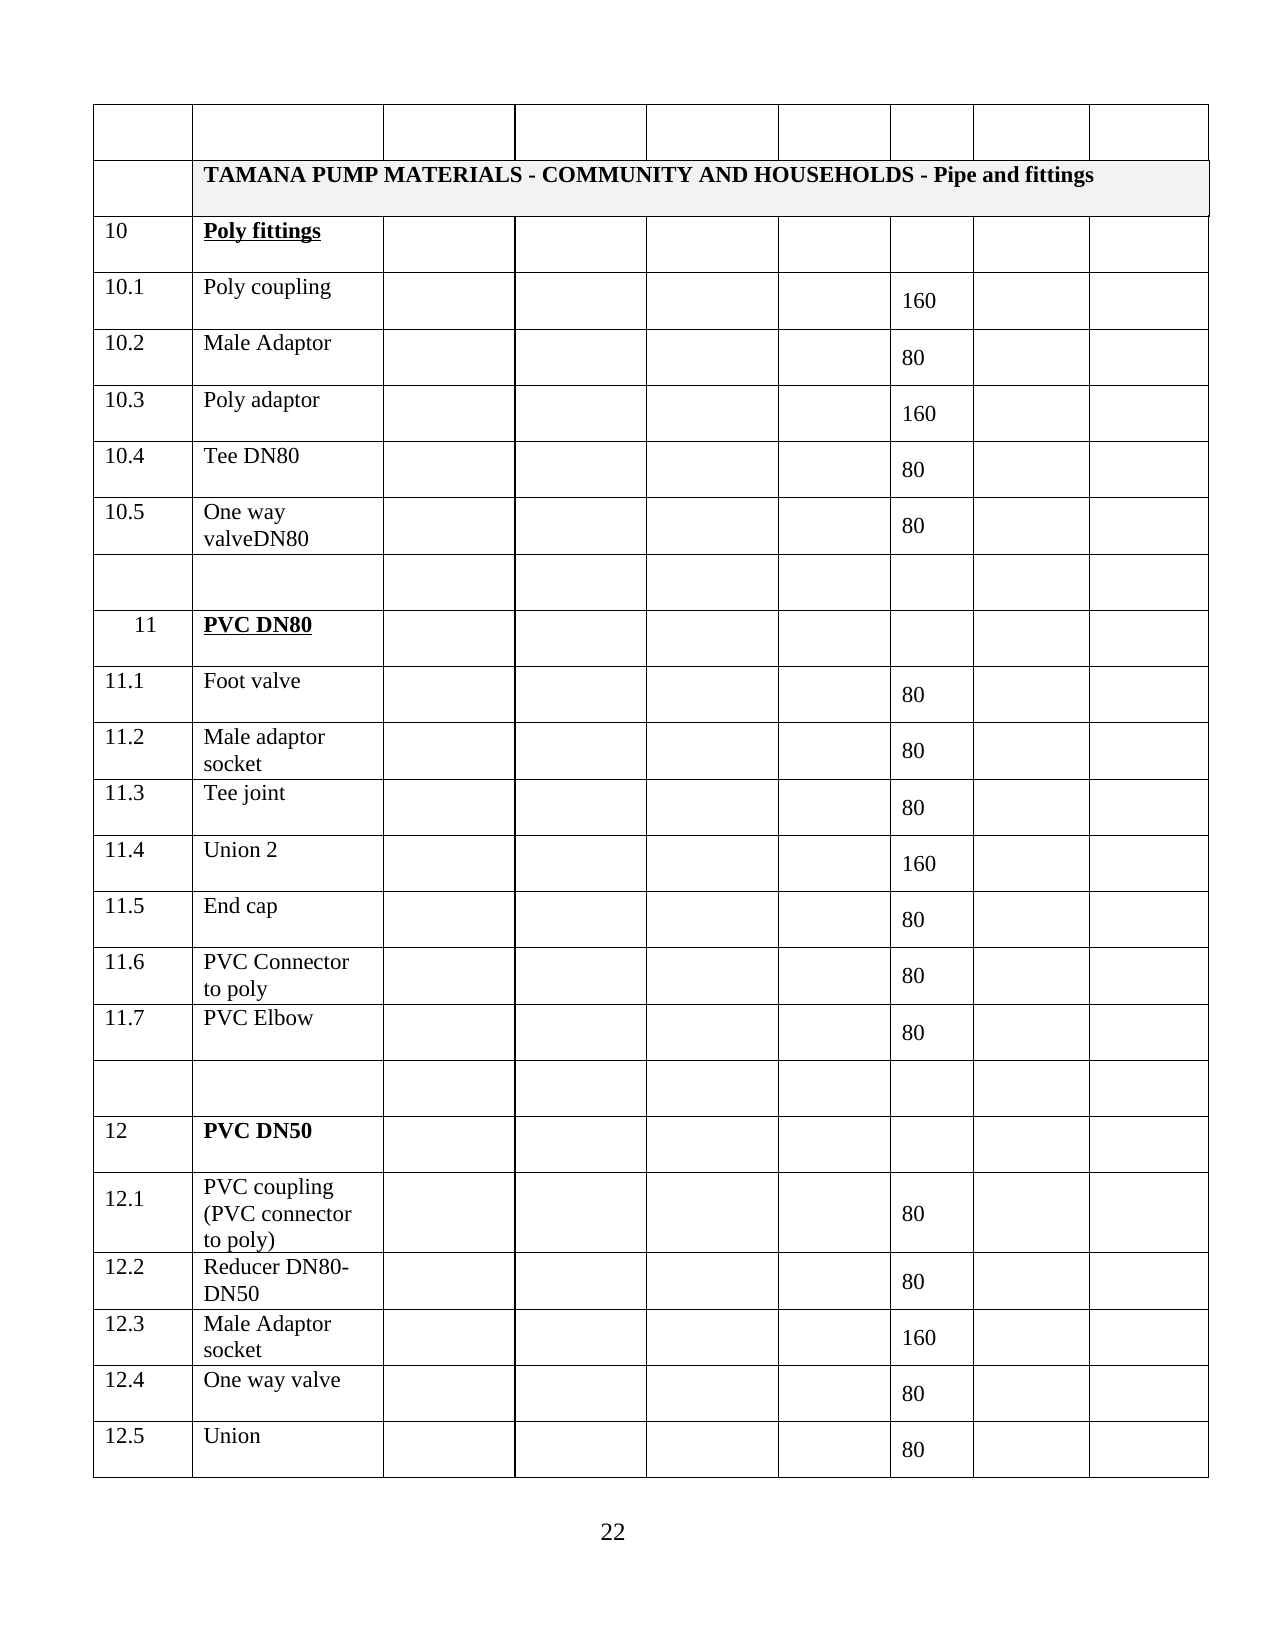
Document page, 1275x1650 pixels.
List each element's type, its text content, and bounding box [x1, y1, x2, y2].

table_cell [647, 1005, 778, 1060]
table_cell [94, 555, 192, 610]
table_cell [647, 611, 778, 666]
table_cell [384, 611, 514, 666]
table_cell [516, 386, 646, 441]
table_cell [891, 1061, 973, 1116]
table_cell Poly coupling [193, 273, 383, 328]
table_cell [647, 217, 778, 272]
table_cell [647, 948, 778, 1003]
table_cell [516, 1061, 646, 1116]
table_cell [384, 667, 514, 722]
table_cell 11.1 [94, 667, 192, 722]
table_cell [384, 1005, 514, 1060]
table_cell 10.3 [94, 386, 192, 441]
table_cell [516, 1173, 646, 1252]
table_cell [1090, 1173, 1208, 1252]
table_cell [891, 217, 973, 272]
table_cell [779, 1310, 890, 1365]
table_cell [516, 948, 646, 1003]
table_cell Poly adaptor [193, 386, 383, 441]
table_cell [779, 555, 890, 610]
table_cell [779, 442, 890, 497]
table_cell [974, 1117, 1089, 1172]
table_cell [647, 1173, 778, 1252]
table_cell One way valve [193, 1366, 383, 1421]
table_cell [974, 105, 1089, 160]
table_cell Tee joint [193, 780, 383, 835]
table_cell Union [193, 1422, 383, 1477]
table_cell [779, 1253, 890, 1308]
table_cell 12 [94, 1117, 192, 1172]
table_cell [974, 217, 1089, 272]
table_cell 10.4 [94, 442, 192, 497]
table_cell [974, 386, 1089, 441]
table_cell 80 [891, 1422, 973, 1477]
table_cell [94, 1061, 192, 1116]
table_cell [384, 105, 514, 160]
table_cell [1090, 780, 1208, 835]
table_cell [974, 667, 1089, 722]
table_cell [779, 1173, 890, 1252]
table_cell [1090, 723, 1208, 778]
table_cell 80 [891, 1253, 973, 1308]
table_cell 80 [891, 780, 973, 835]
table_cell [384, 892, 514, 947]
table_cell 80 [891, 948, 973, 1003]
table_cell 80 [891, 892, 973, 947]
table_cell [779, 217, 890, 272]
table_cell [974, 498, 1089, 553]
table_cell [384, 217, 514, 272]
table_cell [384, 1061, 514, 1116]
table_cell [647, 836, 778, 891]
table_cell [1090, 330, 1208, 385]
table_cell Foot valve [193, 667, 383, 722]
table_cell [516, 723, 646, 778]
table_cell [974, 836, 1089, 891]
table_cell [779, 948, 890, 1003]
table_cell [974, 780, 1089, 835]
table_cell [974, 948, 1089, 1003]
table_cell 80 [891, 442, 973, 497]
table_cell [647, 105, 778, 160]
table_cell [94, 161, 192, 216]
table_cell [384, 555, 514, 610]
table_cell 80 [891, 1005, 973, 1060]
table_cell [384, 498, 514, 553]
table_cell [891, 1117, 973, 1172]
table_cell [647, 1366, 778, 1421]
table_cell [974, 1422, 1089, 1477]
table_cell [647, 555, 778, 610]
table_cell [1090, 1253, 1208, 1308]
table_cell 11.7 [94, 1005, 192, 1060]
table_cell 80 [891, 1366, 973, 1421]
table_cell [974, 1253, 1089, 1308]
table_cell [974, 723, 1089, 778]
table_cell [647, 892, 778, 947]
table_cell One way valveDN80 [193, 498, 383, 553]
table_cell [1090, 667, 1208, 722]
table_cell [891, 105, 973, 160]
table_cell [516, 892, 646, 947]
table_cell [384, 442, 514, 497]
table_cell [384, 1253, 514, 1308]
table_cell [647, 723, 778, 778]
table_cell [94, 105, 192, 160]
table_cell [193, 555, 383, 610]
table_cell [384, 1310, 514, 1365]
table_cell [1090, 442, 1208, 497]
table_cell [647, 442, 778, 497]
table_cell [779, 330, 890, 385]
table_cell [1090, 1061, 1208, 1116]
table_cell [384, 780, 514, 835]
table_cell 80 [891, 1173, 973, 1252]
table_cell [516, 1310, 646, 1365]
table_cell 12.5 [94, 1422, 192, 1477]
table_cell [1090, 1366, 1208, 1421]
table_cell [779, 1005, 890, 1060]
table_cell [1090, 217, 1208, 272]
table_cell [647, 386, 778, 441]
table_cell [891, 611, 973, 666]
table_cell [516, 217, 646, 272]
table_cell [516, 1117, 646, 1172]
table_cell Poly fittings [193, 217, 383, 272]
table_cell [516, 498, 646, 553]
table_cell 11.5 [94, 892, 192, 947]
table_cell [516, 836, 646, 891]
table_cell 11.6 [94, 948, 192, 1003]
table_cell [779, 667, 890, 722]
table_cell 12.1 [94, 1173, 192, 1252]
table_cell [779, 273, 890, 328]
table_cell [647, 1061, 778, 1116]
table_cell [516, 611, 646, 666]
table_cell [647, 330, 778, 385]
table_cell [647, 1422, 778, 1477]
table_cell [647, 1117, 778, 1172]
table_cell Union 2 [193, 836, 383, 891]
table_cell [647, 498, 778, 553]
table_cell [647, 780, 778, 835]
table_cell [974, 1061, 1089, 1116]
table_cell [1090, 498, 1208, 553]
table_cell [516, 1366, 646, 1421]
table_cell [516, 1422, 646, 1477]
table_cell [647, 273, 778, 328]
table_cell Male adaptor socket [193, 723, 383, 778]
table_cell 11.2 [94, 723, 192, 778]
table_cell [974, 1173, 1089, 1252]
table_cell [1090, 1310, 1208, 1365]
table_cell 80 [891, 667, 973, 722]
table_cell [974, 555, 1089, 610]
table_cell 12.4 [94, 1366, 192, 1421]
table_cell [384, 386, 514, 441]
table_cell 160 [891, 836, 973, 891]
table_cell [193, 105, 383, 160]
table_cell End cap [193, 892, 383, 947]
table_cell 160 [891, 273, 973, 328]
table_cell [384, 948, 514, 1003]
table_cell [779, 1061, 890, 1116]
table_cell [516, 442, 646, 497]
table_cell [516, 1253, 646, 1308]
table_cell [1090, 892, 1208, 947]
table_cell [1090, 1005, 1208, 1060]
table_cell 80 [891, 723, 973, 778]
table_cell [974, 1005, 1089, 1060]
table_cell Male Adaptor [193, 330, 383, 385]
table_cell 160 [891, 386, 973, 441]
table_cell [384, 1117, 514, 1172]
table_cell 10.5 [94, 498, 192, 553]
table_cell [384, 273, 514, 328]
table_cell [891, 555, 973, 610]
table_cell 10.1 [94, 273, 192, 328]
table_cell [1090, 611, 1208, 666]
table_cell [384, 1422, 514, 1477]
table_cell PVC Connector to poly [193, 948, 383, 1003]
table_cell 11.4 [94, 836, 192, 891]
table_cell [516, 780, 646, 835]
table_cell [1090, 555, 1208, 610]
table_cell [974, 1310, 1089, 1365]
table_cell [1090, 1422, 1208, 1477]
table_cell [779, 386, 890, 441]
table_cell 80 [891, 330, 973, 385]
table_cell [974, 273, 1089, 328]
table_cell [1090, 386, 1208, 441]
table_cell PVC coupling (PVC connector to poly) [193, 1173, 383, 1252]
table_cell Male Adaptor socket [193, 1310, 383, 1365]
table_cell [516, 273, 646, 328]
table_cell 11.3 [94, 780, 192, 835]
table_cell [516, 1005, 646, 1060]
table_cell Reducer DN80-DN50 [193, 1253, 383, 1308]
table_cell [779, 611, 890, 666]
table_cell [1090, 948, 1208, 1003]
table_cell [779, 892, 890, 947]
table_cell [1090, 273, 1208, 328]
table_cell [384, 1366, 514, 1421]
table_cell 11 [94, 611, 192, 666]
table_cell [974, 1366, 1089, 1421]
table_cell 12.2 [94, 1253, 192, 1308]
table_cell [779, 723, 890, 778]
table_cell [779, 1117, 890, 1172]
table_cell [779, 780, 890, 835]
table_cell PVC DN50 [193, 1117, 383, 1172]
table_cell [974, 611, 1089, 666]
table_cell [779, 498, 890, 553]
table_cell [647, 1253, 778, 1308]
table_cell 10 [94, 217, 192, 272]
table_cell [516, 555, 646, 610]
table_cell 10.2 [94, 330, 192, 385]
table_cell [516, 330, 646, 385]
table_cell [779, 1422, 890, 1477]
table_cell [779, 836, 890, 891]
table_cell [974, 330, 1089, 385]
table_cell 12.3 [94, 1310, 192, 1365]
table_cell [779, 105, 890, 160]
table_cell [384, 723, 514, 778]
table_cell TAMANA PUMP MATERIALS - COMMUNITY AND HOUSEHOLDS - Pipe and fittings [193, 161, 1209, 216]
table_cell PVC DN80 [193, 611, 383, 666]
table_cell [516, 667, 646, 722]
table_cell Tee DN80 [193, 442, 383, 497]
table_cell [516, 105, 646, 160]
table_cell 160 [891, 1310, 973, 1365]
table_cell [384, 1173, 514, 1252]
table_cell [1090, 105, 1208, 160]
table_cell [974, 442, 1089, 497]
table_cell [647, 667, 778, 722]
table_cell [1090, 836, 1208, 891]
table_cell [384, 330, 514, 385]
table_cell [384, 836, 514, 891]
table_cell [1090, 1117, 1208, 1172]
table_cell 80 [891, 498, 973, 553]
table_cell [647, 1310, 778, 1365]
table_cell PVC Elbow [193, 1005, 383, 1060]
table_cell [779, 1366, 890, 1421]
table_cell [974, 892, 1089, 947]
table_cell [193, 1061, 383, 1116]
